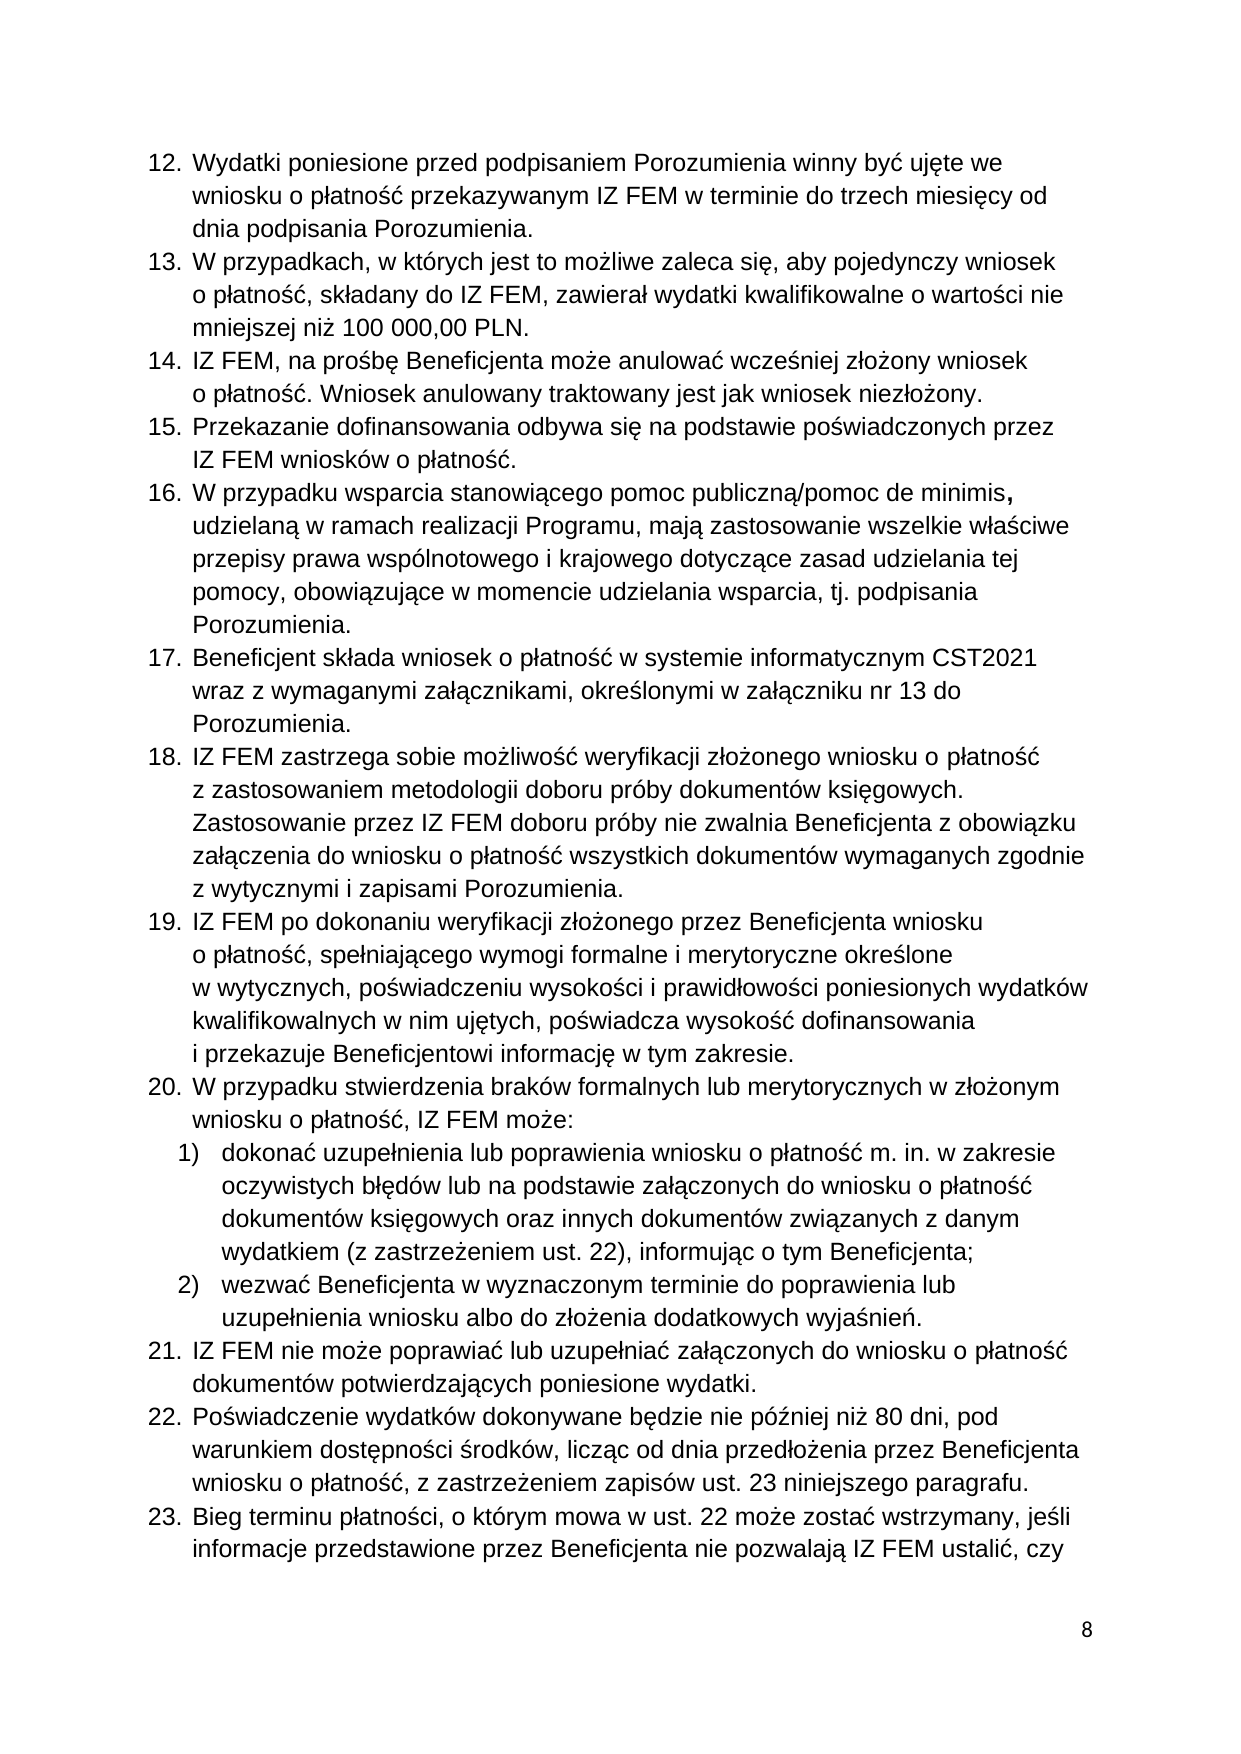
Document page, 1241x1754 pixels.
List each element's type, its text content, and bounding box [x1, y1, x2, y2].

list IZ FEM po dokonaniu weryfikacji złożonego przez Beneficjenta wniosku o płatność, spełniającego wymogi formalne i merytoryczne określone w wytycznych, poświadczeniu wysokości i prawidłowości poniesionych wydatków kwalifikowalnych w nim ujętych, poświadcza wysokość dofinansowania i przekazuje Beneficjentowi informację w tym zakresie. [148, 907, 1093, 1068]
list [148, 1501, 1093, 1563]
list W przypadkach, w których jest to możliwe zaleca się, aby pojedynczy wniosek o płatność, składany do IZ FEM, zawierał wydatki kwalifikowalne o wartości nie mniejszej niż 100 000,00 PLN. [148, 247, 1093, 341]
list W przypadku stwierdzenia braków formalnych lub merytorycznych w złożonym wniosku o płatność, IZ FEM może: [148, 1072, 1093, 1134]
list Przekazanie dofinansowania odbywa się na podstawie poświadczonych przez IZ FEM wniosków o płatność. [148, 412, 1093, 473]
list wezwać Beneficjenta w wyznaczonym terminie do poprawienia lub uzupełnienia wniosku albo do złożenia dodatkowych wyjaśnień. [177, 1270, 1093, 1332]
list IZ FEM, na prośbę Beneficjenta może anulować wcześniej złożony wniosek o płatność. Wniosek anulowany traktowany jest jak wniosek niezłożony. [148, 346, 1093, 407]
list IZ FEM zastrzega sobie możliwość weryfikacji złożonego wniosku o płatność z zastosowaniem metodologii doboru próby dokumentów księgowych. Zastosowanie przez IZ FEM doboru próby nie zwalnia Beneficjenta z obowiązku załączenia do wniosku o płatność wszystkich dokumentów wymaganych zgodnie z wytycznymi i zapisami Porozumienia. [148, 742, 1093, 903]
list Beneficjent składa wniosek o płatność w systemie informatycznym CST2021 wraz z wymaganymi załącznikami, określonymi w załączniku nr 13 do Porozumienia. [148, 643, 1093, 738]
list W przypadku wsparcia stanowiącego pomoc publiczną/pomoc de minimis, udzielaną w ramach realizacji Programu, mają zastosowanie wszelkie właściwe przepisy prawa wspólnotowego i krajowego dotyczące zasad udzielania tej pomocy, obowiązujące w momencie udzielania wsparcia, tj. podpisania Porozumienia. [148, 478, 1093, 639]
list dokonać uzupełnienia lub poprawienia wniosku o płatność m. in. w zakresie oczywistych błędów lub na podstawie załączonych do wniosku o płatność dokumentów księgowych oraz innych dokumentów związanych z danym wydatkiem (z zastrzeżeniem ust. 22), informując o tym Beneficjenta; [177, 1138, 1093, 1266]
list IZ FEM nie może poprawiać lub uzupełniać załączonych do wniosku o płatność dokumentów potwierdzających poniesione wydatki. [148, 1336, 1093, 1398]
list Wydatki poniesione przed podpisaniem Porozumienia winny być ujęte we wniosku o płatność przekazywanym IZ FEM w terminie do trzech miesięcy od dnia podpisania Porozumienia. [148, 148, 1093, 242]
list Poświadczenie wydatków dokonywane będzie nie później niż 80 dni, pod warunkiem dostępności środków, licząc od dnia przedłożenia przez Beneficjenta wniosku o płatność, z zastrzeżeniem zapisów ust. 23 niniejszego paragrafu. [148, 1402, 1093, 1497]
